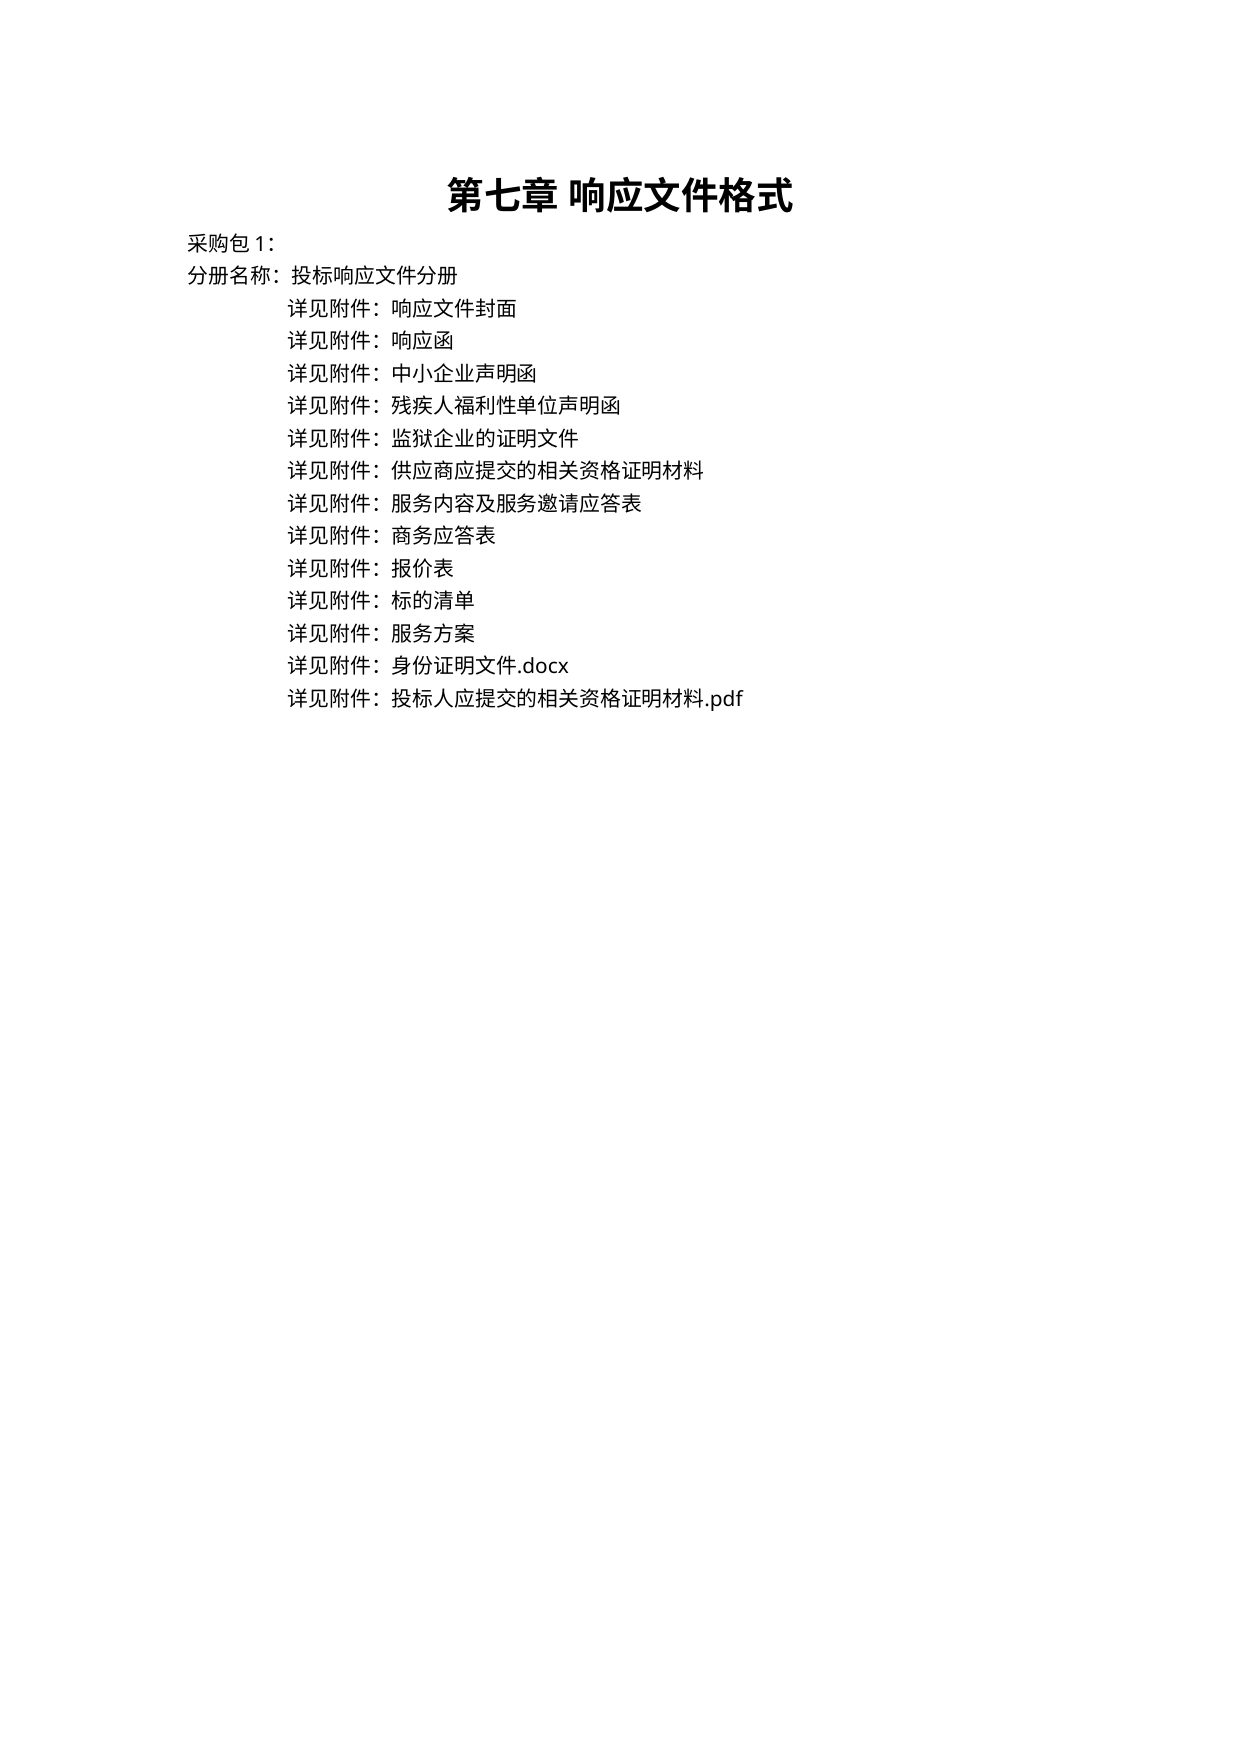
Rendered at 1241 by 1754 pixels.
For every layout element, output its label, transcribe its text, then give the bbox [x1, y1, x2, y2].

text 详见附件：服务内容及服务邀请应答表 [187, 487, 1053, 519]
text 采购包1： [187, 227, 1053, 259]
text 详见附件：服务方案 [187, 617, 1053, 649]
text 分册名称：投标响应文件分册 [187, 259, 1053, 292]
text 详见附件：残疾人福利性单位声明函 [187, 389, 1053, 422]
text 第七章 响应文件格式 [187, 162, 1053, 227]
text 详见附件：中小企业声明函 [187, 357, 1053, 389]
text 详见附件：监狱企业的证明文件 [187, 422, 1053, 454]
text 详见附件：供应商应提交的相关资格证明材料 [187, 454, 1053, 487]
text 详见附件：投标人应提交的相关资格证明材料.pdf [187, 682, 1053, 714]
text 详见附件：身份证明文件.docx [187, 649, 1053, 682]
text 详见附件：响应文件封面 [187, 292, 1053, 324]
text 详见附件：标的清单 [187, 584, 1053, 617]
text 详见附件：响应函 [187, 324, 1053, 357]
text 详见附件：商务应答表 [187, 519, 1053, 552]
text 详见附件：报价表 [187, 552, 1053, 584]
